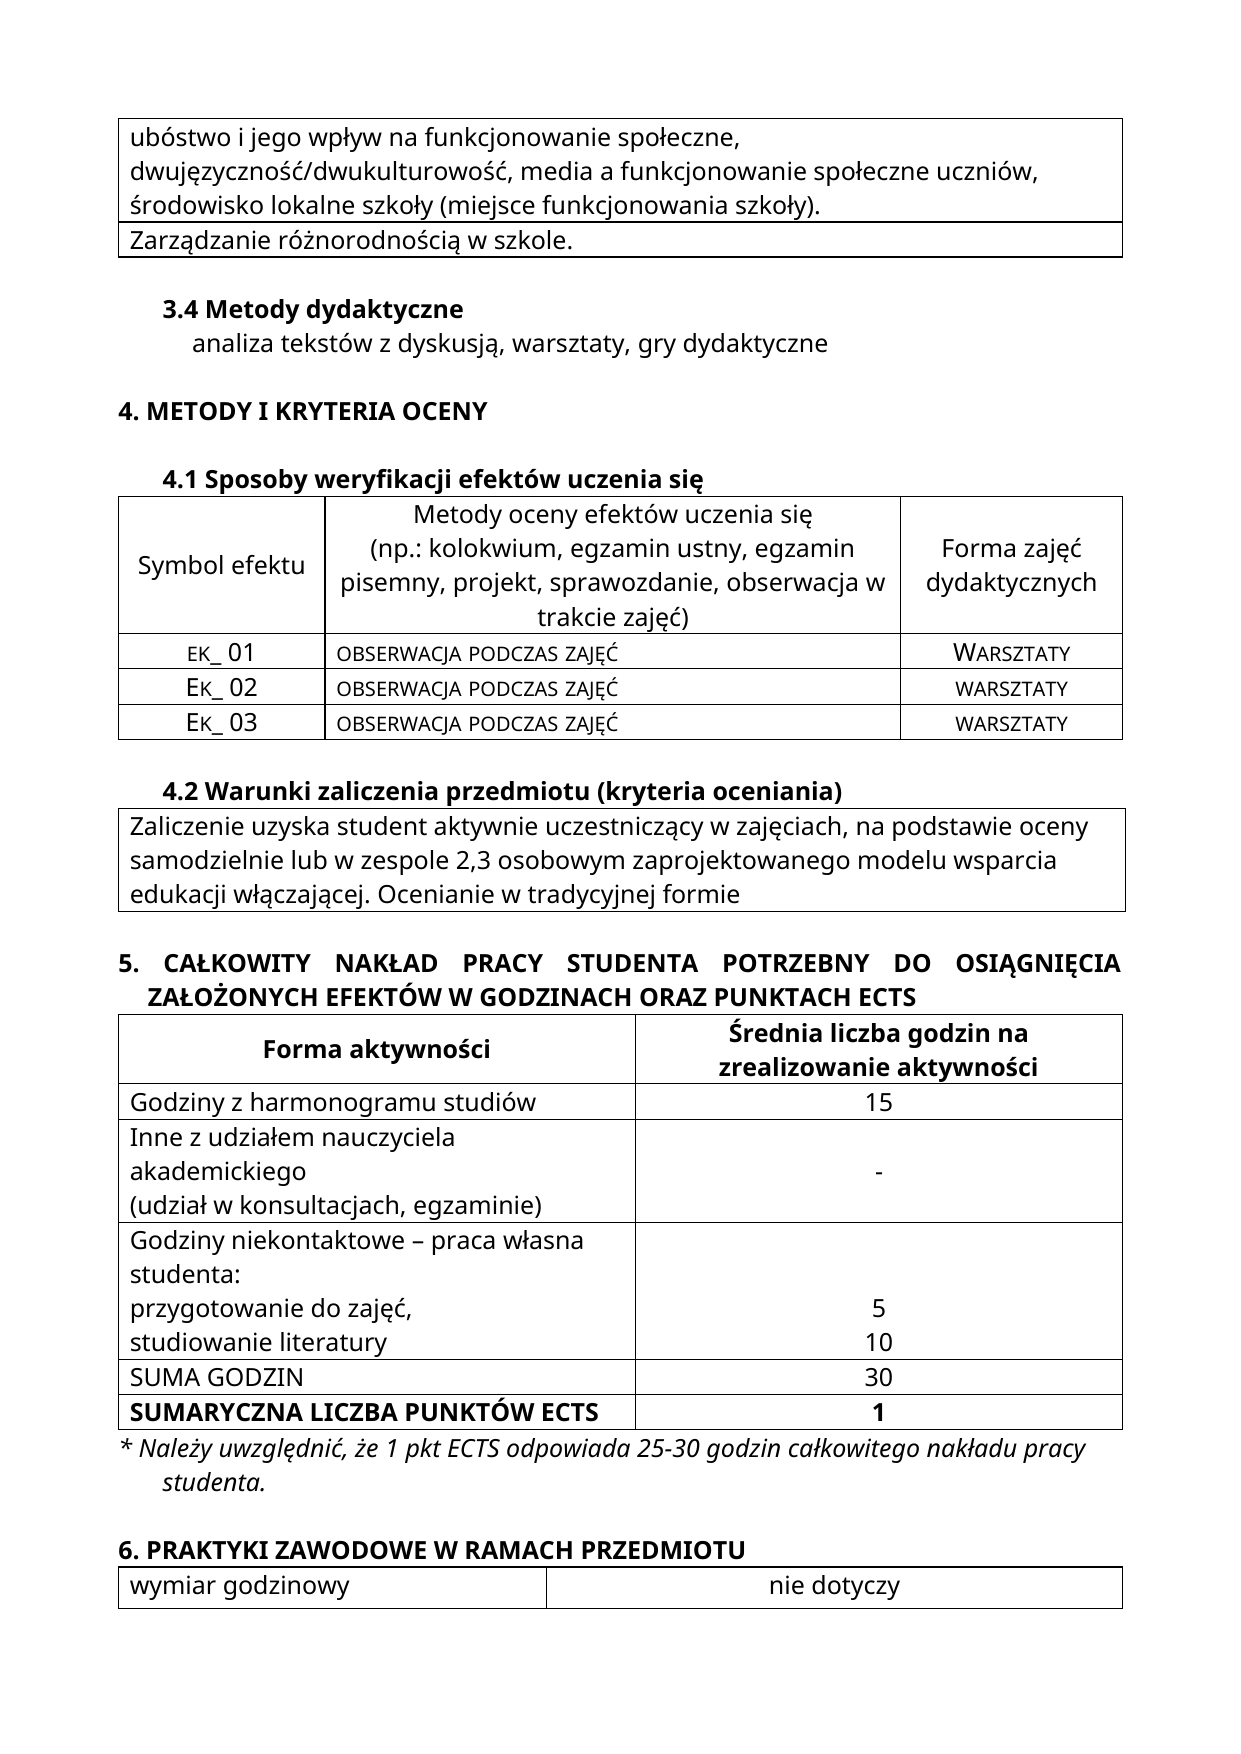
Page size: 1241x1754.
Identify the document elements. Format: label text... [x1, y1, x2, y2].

table_cell Ek_ 03 [119, 705, 324, 738]
text 3.4 Metody dydaktyczne [162, 292, 1122, 326]
text * Należy uwzględnić, że 1 pkt ECTS odpowiada 25-30 godzin całkowitego nakładu pracy studenta. [118, 1430, 1122, 1498]
table_cell 5 10 [636, 1223, 1122, 1359]
table_header wymiar godzinowy [119, 1568, 546, 1608]
table_header Forma zajęć dydaktycznych [901, 497, 1122, 633]
table_cell SUMARYCZNA LICZBA PUNKTÓW ECTS [119, 1395, 635, 1429]
table_header Zaliczenie uzyska student aktywnie uczestniczący w zajęciach, na podstawie oceny samodzielnie lub w zespole 2,3 osobowym zaprojektowanego modelu wsparcia edukacji włączającej. Ocenianie w tradycyjnej formie [119, 809, 1125, 911]
table_cell ek_ 01 [119, 634, 324, 668]
text 5. CAŁKOWITY NAKŁAD PRACY STUDENTA POTRZEBNY DO OSIĄGNIĘCIA ZAŁOŻONYCH EFEKTÓW W GODZINACH ORAZ PUNKTACH ECTS [118, 946, 1122, 1014]
table_header Metody oceny efektów uczenia się (np.: kolokwium, egzamin ustny, egzamin pisemny, projekt, sprawozdanie, obserwacja w trakcie zajęć) [326, 497, 900, 633]
table_cell obserwacja podczas zajęć [326, 669, 900, 703]
table_cell Ek_ 02 [119, 669, 324, 703]
table_header Symbol efektu [119, 497, 324, 633]
table_header Forma aktywności [119, 1015, 635, 1083]
table_cell Zarządzanie różnorodnością w szkole. [119, 223, 1122, 256]
table_header Średnia liczba godzin na zrealizowanie aktywności [636, 1015, 1122, 1083]
table_cell Warsztaty [901, 634, 1122, 668]
text 4.2 Warunki zaliczenia przedmiotu (kryteria oceniania) [162, 774, 1122, 808]
table_cell obserwacja podczas zajęć [326, 634, 900, 668]
text 4.1 Sposoby weryfikacji efektów uczenia się [162, 462, 1122, 496]
table_cell 30 [636, 1360, 1122, 1394]
table_cell Godziny niekontaktowe – praca własna studenta: przygotowanie do zajęć, studiowanie literatury [119, 1223, 635, 1359]
table_cell - [636, 1120, 1122, 1222]
table_cell 1 [636, 1395, 1122, 1429]
table_cell Inne z udziałem nauczyciela akademickiego (udział w konsultacjach, egzaminie) [119, 1120, 635, 1222]
table_header nie dotyczy [547, 1568, 1122, 1608]
table_cell warsztaty [901, 705, 1122, 738]
table_cell obserwacja podczas zajęć [326, 705, 900, 738]
table_cell Godziny z harmonogramu studiów [119, 1084, 635, 1118]
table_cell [119, 119, 1122, 221]
table_cell warsztaty [901, 669, 1122, 703]
table_cell SUMA GODZIN [119, 1360, 635, 1394]
table_cell 15 [636, 1084, 1122, 1118]
text 6. PRAKTYKI ZAWODOWE W RAMACH PRZEDMIOTU [118, 1532, 1122, 1566]
text analiza tekstów z dyskusją, warsztaty, gry dydaktyczne [118, 326, 1122, 360]
text 4. METODY I KRYTERIA OCENY [118, 394, 1122, 428]
